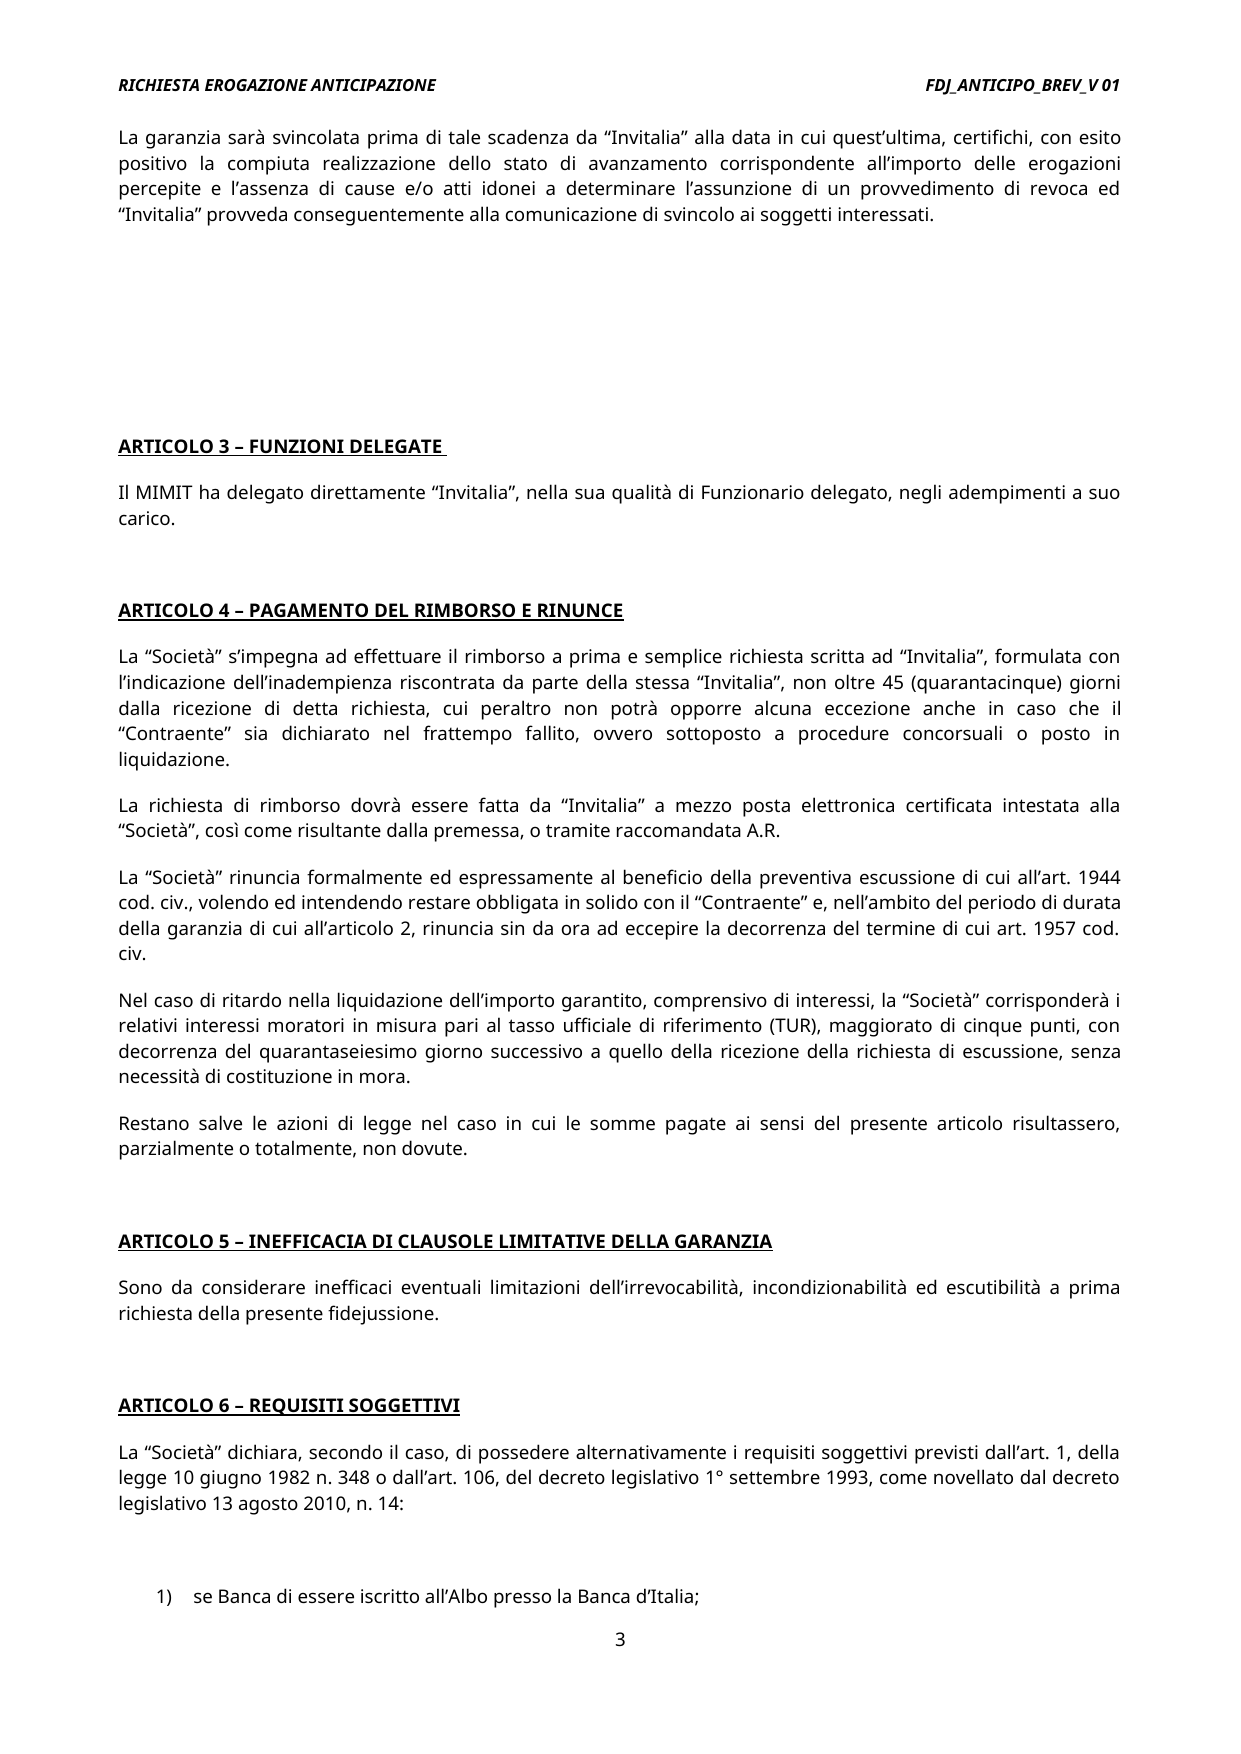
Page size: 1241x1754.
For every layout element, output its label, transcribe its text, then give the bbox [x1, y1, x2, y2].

text ARTICOLO 6 – REQUISITI SOGGETTIVI [118, 1393, 1122, 1418]
text Sono da considerare inefficaci eventuali limitazioni dell’irrevocabilità, incondizionabilità ed escutibilità a prima richiesta della presente fidejussione. [118, 1274, 1122, 1326]
text La garanzia sarà svincolata prima di tale scadenza da “Invitalia” alla data in cui quest’ultima, certifichi, con esito positivo la compiuta realizzazione dello stato di avanzamento corrispondente all’importo delle erogazioni percepite e l’assenza di cause e/o atti idonei a determinare l’assunzione di un provvedimento di revoca ed “Invitalia” provveda conseguentemente alla comunicazione di svincolo ai soggetti interessati. [118, 124, 1122, 227]
text La “Società” dichiara, secondo il caso, di possedere alternativamente i requisiti soggettivi previsti dall’art. 1, della legge 10 giugno 1982 n. 348 o dall’art. 106, del decreto legislativo 1° settembre 1993, come novellato dal decreto legislativo 13 agosto 2010, n. 14: [118, 1439, 1122, 1516]
text Restano salve le azioni di legge nel caso in cui le somme pagate ai sensi del presente articolo risultassero, parzialmente o totalmente, non dovute. [118, 1110, 1122, 1161]
text Nel caso di ritardo nella liquidazione dell’importo garantito, comprensivo di interessi, la “Società” corrisponderà i relativi interessi moratori in misura pari al tasso ufficiale di riferimento (TUR), maggiorato di cinque punti, con decorrenza del quarantaseiesimo giorno successivo a quello della ricezione della richiesta di escussione, senza necessità di costituzione in mora. [118, 987, 1122, 1089]
list se Banca di essere iscritto all’Albo presso la Banca d’Italia; [156, 1583, 1122, 1608]
text Il MIMIT ha delegato direttamente “Invitalia”, nella sua qualità di Funzionario delegato, negli adempimenti a suo carico. [118, 479, 1122, 530]
text La “Società” s’impegna ad effettuare il rimborso a prima e semplice richiesta scritta ad “Invitalia”, formulata con l’indicazione dell’inadempienza riscontrata da parte della stessa “Invitalia”, non oltre 45 (quarantacinque) giorni dalla ricezione di detta richiesta, cui peraltro non potrà opporre alcuna eccezione anche in caso che il “Contraente” sia dichiarato nel frattempo fallito, ovvero sottoposto a procedure concorsuali o posto in liquidazione. [118, 644, 1122, 771]
text ARTICOLO 4 – PAGAMENTO DEL RIMBORSO E RINUNCE [118, 597, 1122, 623]
text ARTICOLO 5 – INEFFICACIA DI CLAUSOLE LIMITATIVE DELLA GARANZIA [118, 1228, 1122, 1254]
text La richiesta di rimborso dovrà essere fatta da “Invitalia” a mezzo posta elettronica certificata intestata alla “Società”, così come risultante dalla premessa, o tramite raccomandata A.R. [118, 792, 1122, 843]
text ARTICOLO 3 – FUNZIONI DELEGATE [118, 433, 1122, 458]
text La “Società” rinuncia formalmente ed espressamente al beneficio della preventiva escussione di cui all’art. 1944 cod. civ., volendo ed intendendo restare obbligata in solido con il “Contraente” e, nell’ambito del periodo di durata della garanzia di cui all’articolo 2, rinuncia sin da ora ad eccepire la decorrenza del termine di cui art. 1957 cod. civ. [118, 864, 1122, 966]
